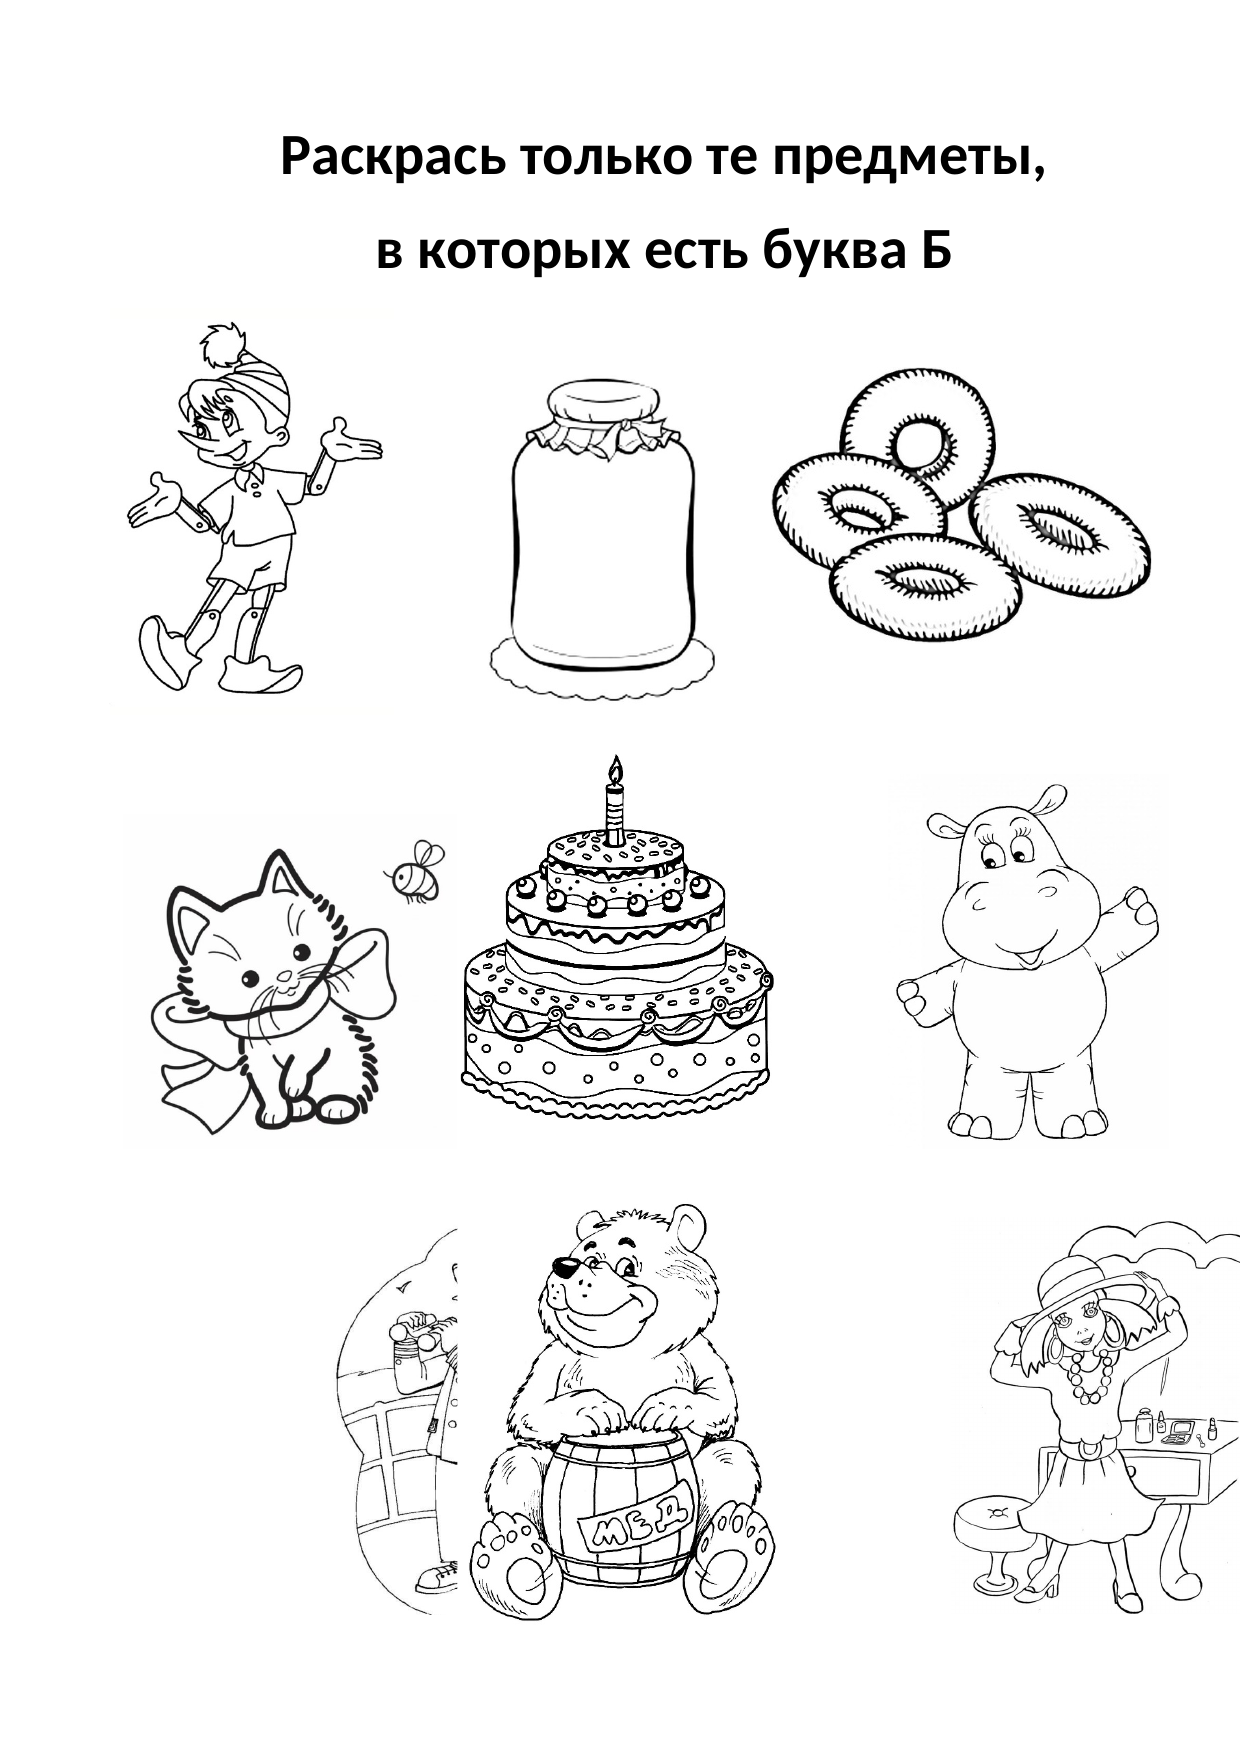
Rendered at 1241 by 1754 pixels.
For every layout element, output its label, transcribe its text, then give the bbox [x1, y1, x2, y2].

picture [123, 814, 458, 1149]
picture [109, 308, 394, 715]
picture [888, 774, 1169, 1149]
picture [770, 367, 1152, 644]
text Раскрась только те предметы, [177, 118, 1152, 189]
text в которых есть буква Б [177, 212, 1152, 283]
picture [951, 1217, 1240, 1614]
picture [460, 754, 774, 1120]
picture [312, 1187, 784, 1636]
picture [465, 333, 734, 741]
